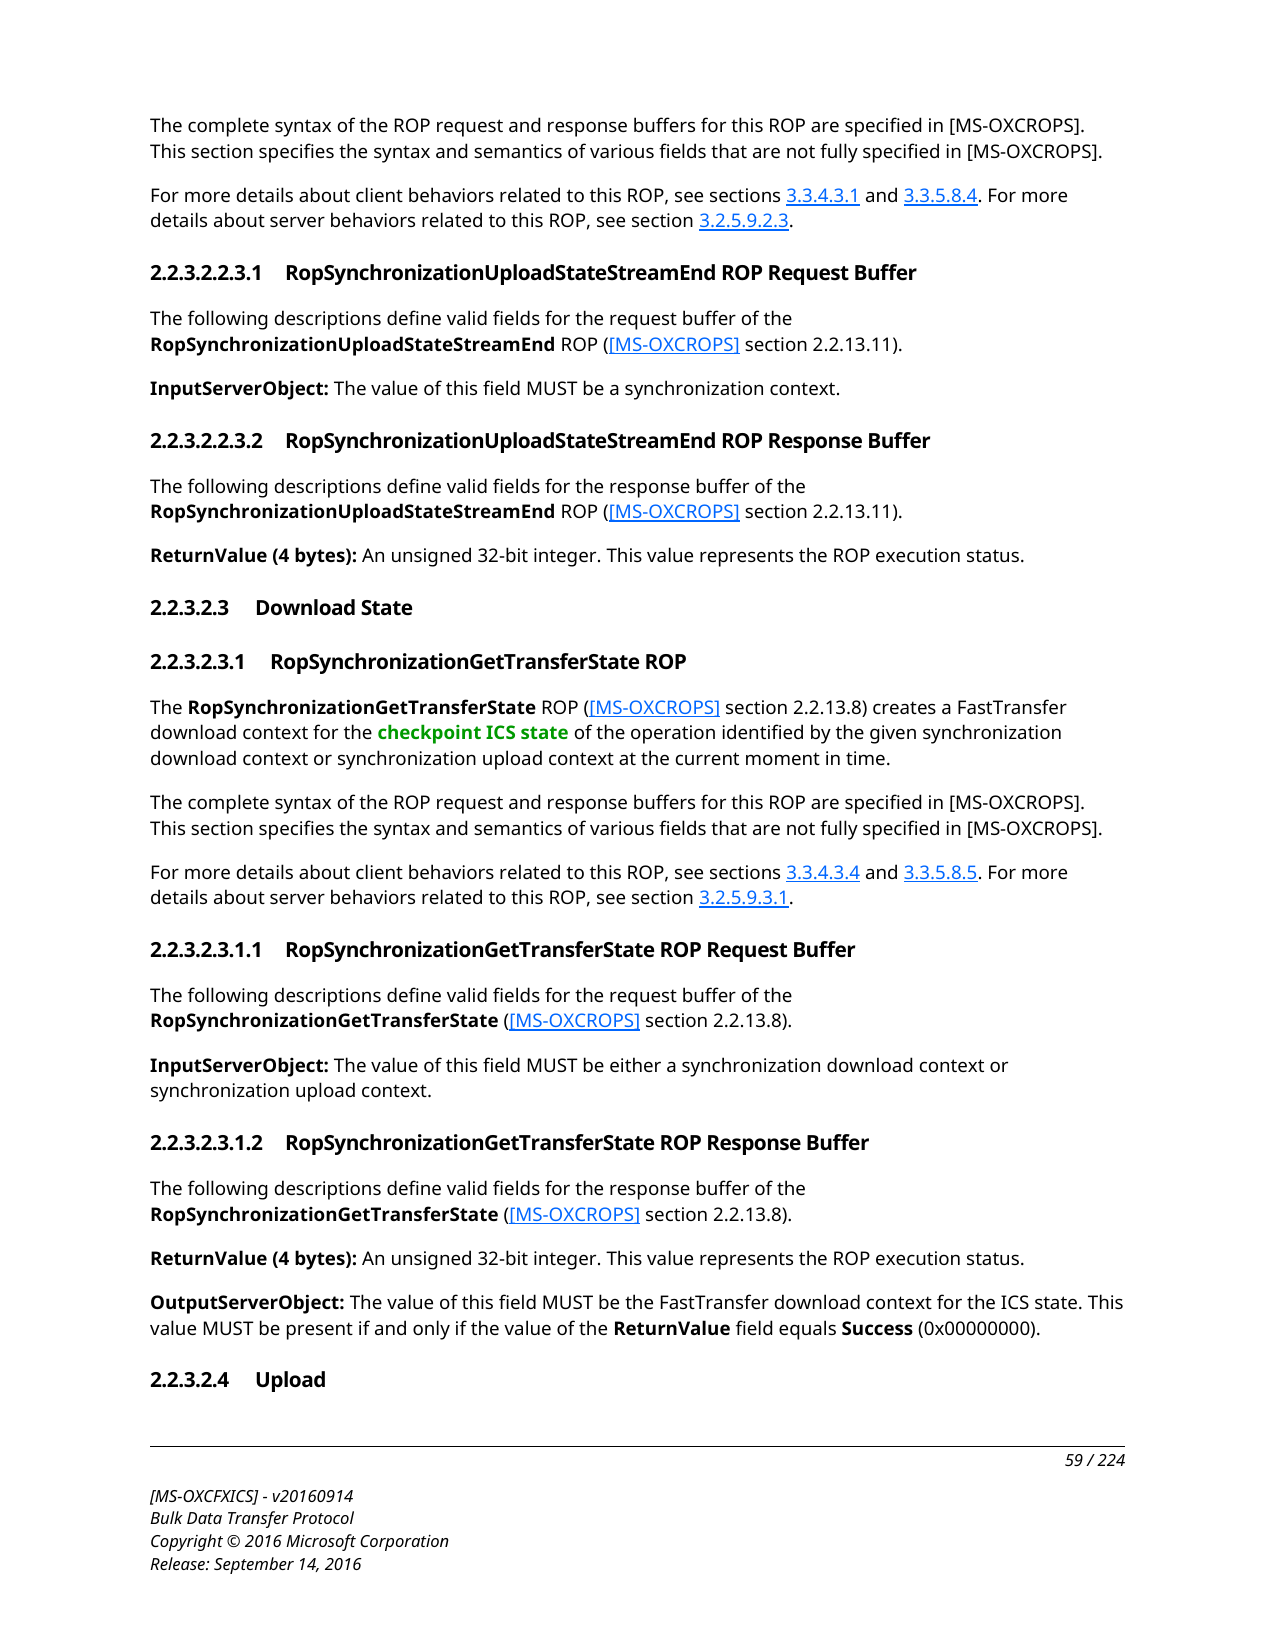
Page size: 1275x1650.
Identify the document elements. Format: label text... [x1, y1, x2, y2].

text InputServerObject: The value of this field MUST be a synchronization context. [150, 375, 1125, 401]
subtitle RopSynchronizationUploadStateStreamEnd ROP Request Buffer [150, 258, 1125, 287]
text OutputServerObject: The value of this field MUST be the FastTransfer download context for the ICS state. This value MUST be present if and only if the value of the ReturnValue field equals Success (0x00000000). [150, 1289, 1125, 1340]
text For more details about client behaviors related to this ROP, see sections 3.3.4.3.1 and 3.3.5.8.4. For more details about server behaviors related to this ROP, see section 3.2.5.9.2.3. [150, 182, 1125, 233]
subtitle Download State [150, 593, 1125, 622]
text InputServerObject: The value of this field MUST be either a synchronization download context or synchronization upload context. [150, 1052, 1125, 1103]
text The following descriptions define valid fields for the response buffer of the RopSynchronizationUploadStateStreamEnd ROP ([MS-OXCROPS] section 2.2.13.11). [150, 473, 1125, 524]
text The RopSynchronizationGetTransferState ROP ([MS-OXCROPS] section 2.2.13.8) creates a FastTransfer download context for the checkpoint ICS state of the operation identified by the given synchronization download context or synchronization upload context at the current moment in time. [150, 694, 1125, 771]
subtitle RopSynchronizationGetTransferState ROP [150, 647, 1125, 675]
subtitle RopSynchronizationGetTransferState ROP Request Buffer [150, 935, 1125, 963]
text The following descriptions define valid fields for the request buffer of the RopSynchronizationUploadStateStreamEnd ROP ([MS-OXCROPS] section 2.2.13.11). [150, 306, 1125, 357]
text The following descriptions define valid fields for the request buffer of the RopSynchronizationGetTransferState ([MS-OXCROPS] section 2.2.13.8). [150, 982, 1125, 1033]
text The complete syntax of the ROP request and response buffers for this ROP are specified in [MS-OXCROPS]. This section specifies the syntax and semantics of various fields that are not fully specified in [MS-OXCROPS]. [150, 112, 1125, 163]
text The following descriptions define valid fields for the response buffer of the RopSynchronizationGetTransferState ([MS-OXCROPS] section 2.2.13.8). [150, 1175, 1125, 1226]
subtitle Upload [150, 1365, 1125, 1394]
subtitle RopSynchronizationUploadStateStreamEnd ROP Response Buffer [150, 426, 1125, 454]
text ReturnValue (4 bytes): An unsigned 32-bit integer. This value represents the ROP execution status. [150, 543, 1125, 568]
text For more details about client behaviors related to this ROP, see sections 3.3.4.3.4 and 3.3.5.8.5. For more details about server behaviors related to this ROP, see section 3.2.5.9.3.1. [150, 859, 1125, 910]
subtitle RopSynchronizationGetTransferState ROP Response Buffer [150, 1128, 1125, 1157]
text ReturnValue (4 bytes): An unsigned 32-bit integer. This value represents the ROP execution status. [150, 1245, 1125, 1271]
text The complete syntax of the ROP request and response buffers for this ROP are specified in [MS-OXCROPS]. This section specifies the syntax and semantics of various fields that are not fully specified in [MS-OXCROPS]. [150, 789, 1125, 840]
